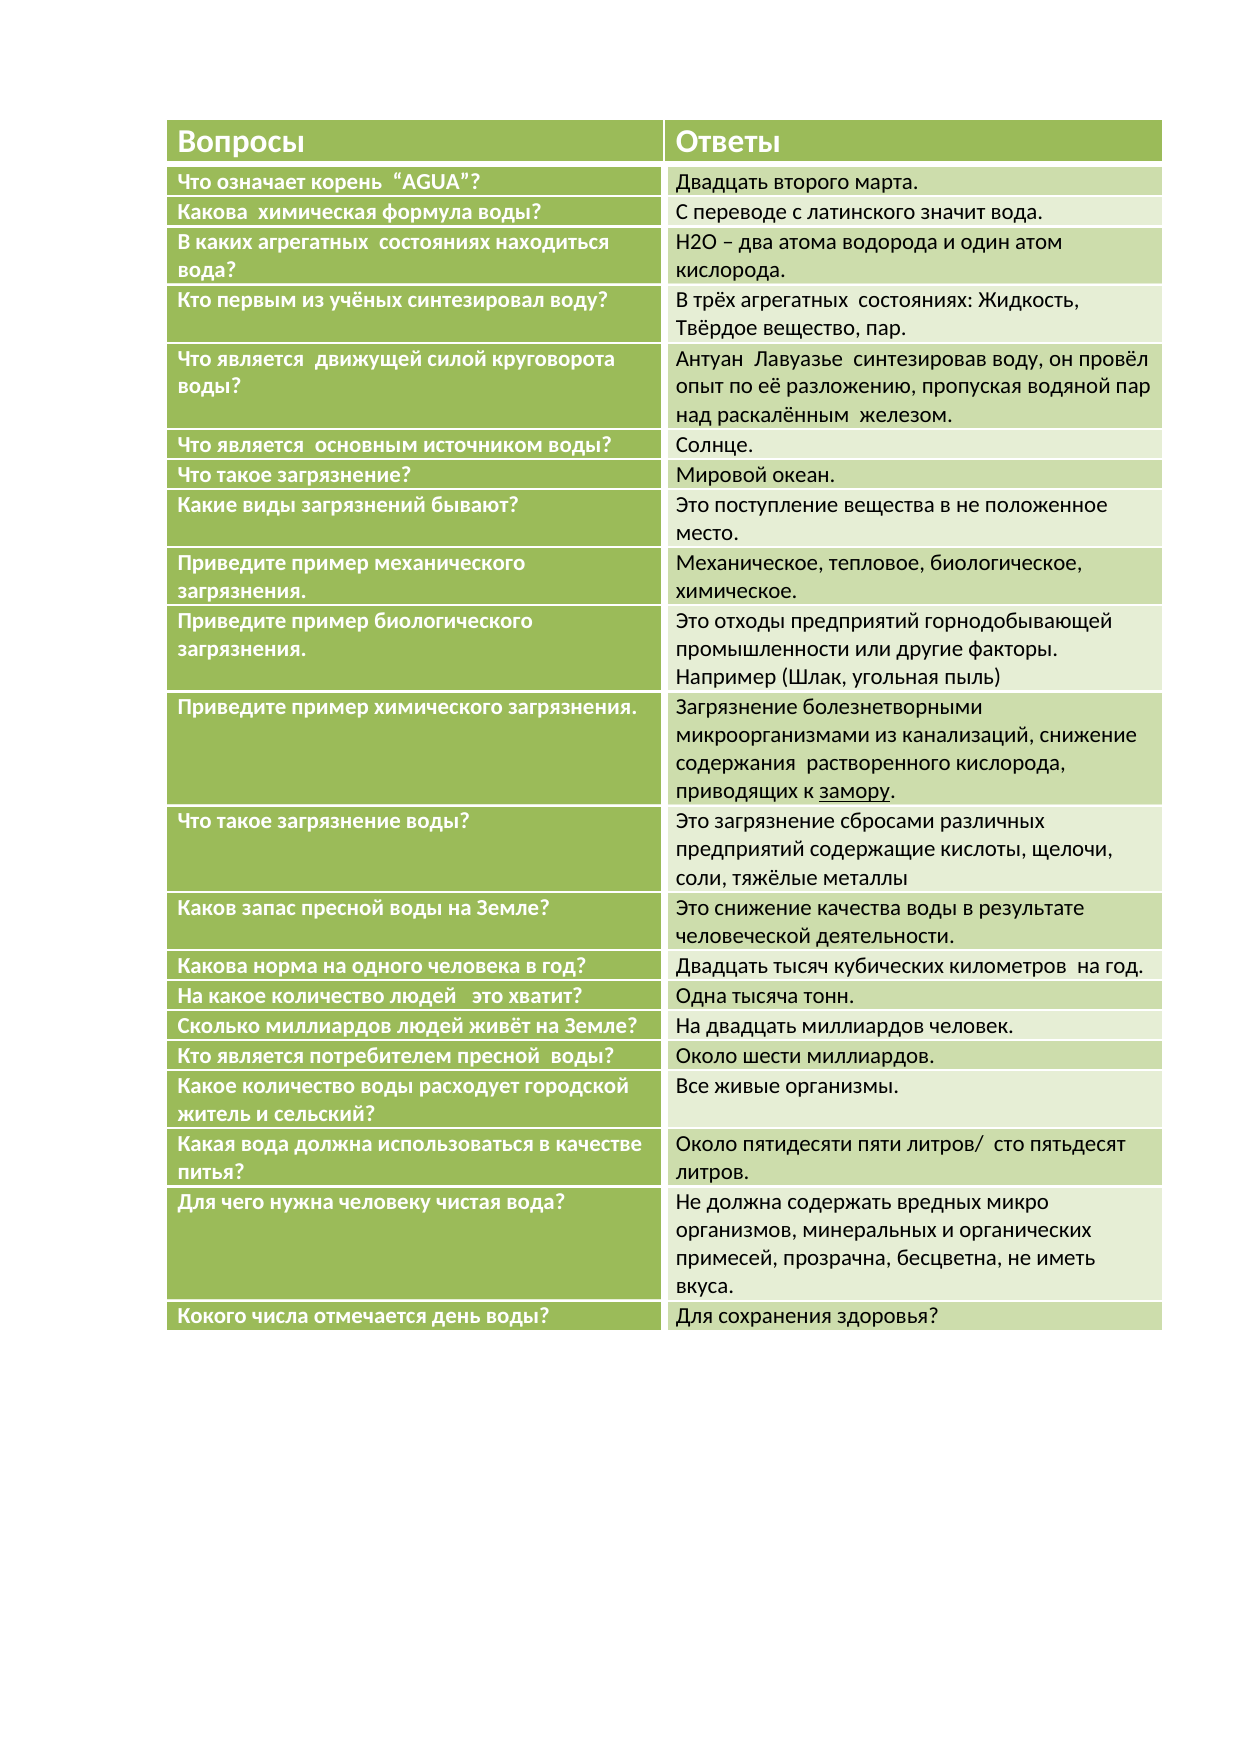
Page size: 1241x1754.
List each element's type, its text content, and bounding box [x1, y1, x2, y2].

table_cell В каких агрегатных состояниях находиться вода? [167, 228, 661, 283]
table_cell Двадцать тысяч кубических километров на год. [668, 951, 1162, 979]
table_cell Что такое загрязнение воды? [167, 807, 661, 891]
table_cell Это поступление вещества в не положенное место. [668, 490, 1162, 546]
table_cell Все живые организмы. [668, 1071, 1162, 1127]
table_cell Это снижение качества воды в результате человеческой деятельности. [668, 893, 1162, 949]
table_cell Солнце. [668, 430, 1162, 458]
table_cell Для чего нужна человеку чистая вода? [167, 1188, 661, 1299]
table_cell Приведите пример механического загрязнения. [167, 548, 661, 604]
table_cell На двадцать миллиардов человек. [668, 1011, 1162, 1039]
table_cell Что является движущей силой круговорота воды? [167, 344, 661, 428]
table_cell Двадцать второго марта. [668, 167, 1162, 195]
table_cell Что является основным источником воды? [167, 430, 661, 458]
table_cell Загрязнение болезнетворными микроорганизмами из канализаций, снижение содержания растворенного кислорода, приводящих к замору. [668, 693, 1162, 804]
table_cell С переводе с латинского значит вода. [668, 197, 1162, 225]
table_cell В трёх агрегатных состояниях: Жидкость, Твёрдое вещество, пар. [668, 286, 1162, 342]
table_cell Не должна содержать вредных микро организмов, минеральных и органических примесей, прозрачна, бесцветна, не иметь вкуса. [668, 1188, 1162, 1299]
table_cell Сколько миллиардов людей живёт на Земле? [167, 1011, 661, 1039]
table_cell Приведите пример химического загрязнения. [167, 693, 661, 804]
table_cell Для сохранения здоровья? [668, 1302, 1162, 1330]
table_cell Антуан Лавуазье синтезировав воду, он провёл опыт по её разложению, пропуская водяной пар над раскалённым железом. [668, 344, 1162, 428]
table_cell Что означает корень “AGUA”? [167, 167, 661, 195]
table_header Вопросы [167, 120, 663, 161]
table_cell Каков запас пресной воды на Земле? [167, 893, 661, 949]
table_cell Это отходы предприятий горнодобывающей промышленности или другие факторы. Например (Шлак, угольная пыль) [668, 606, 1162, 690]
table_cell Кокого числа отмечается день воды? [167, 1302, 661, 1330]
table_cell Какова норма на одного человека в год? [167, 951, 661, 979]
table_cell На какое количество людей это хватит? [167, 981, 661, 1009]
table_header Ответы [665, 120, 1162, 161]
table_cell Кто первым из учёных синтезировал воду? [167, 286, 661, 342]
table_cell Какая вода должна использоваться в качестве питья? [167, 1129, 661, 1185]
table_cell Около пятидесяти пяти литров/ сто пятьдесят литров. [668, 1129, 1162, 1185]
table_cell Это загрязнение сбросами различных предприятий содержащие кислоты, щелочи, соли, тяжёлые металлы [668, 807, 1162, 891]
table_cell Мировой океан. [668, 460, 1162, 488]
table_cell Какова химическая формула воды? [167, 197, 661, 225]
table_cell Кто является потребителем пресной воды? [167, 1041, 661, 1069]
table_cell H2O – два атома водорода и один атом кислорода. [668, 228, 1162, 283]
table_cell Одна тысяча тонн. [668, 981, 1162, 1009]
table_cell Около шести миллиардов. [668, 1041, 1162, 1069]
table_cell Механическое, тепловое, биологическое, химическое. [668, 548, 1162, 604]
table_cell Что такое загрязнение? [167, 460, 661, 488]
table_cell Приведите пример биологического загрязнения. [167, 606, 661, 690]
table_cell Какие виды загрязнений бывают? [167, 490, 661, 546]
table_cell Какое количество воды расходует городской житель и сельский? [167, 1071, 661, 1127]
